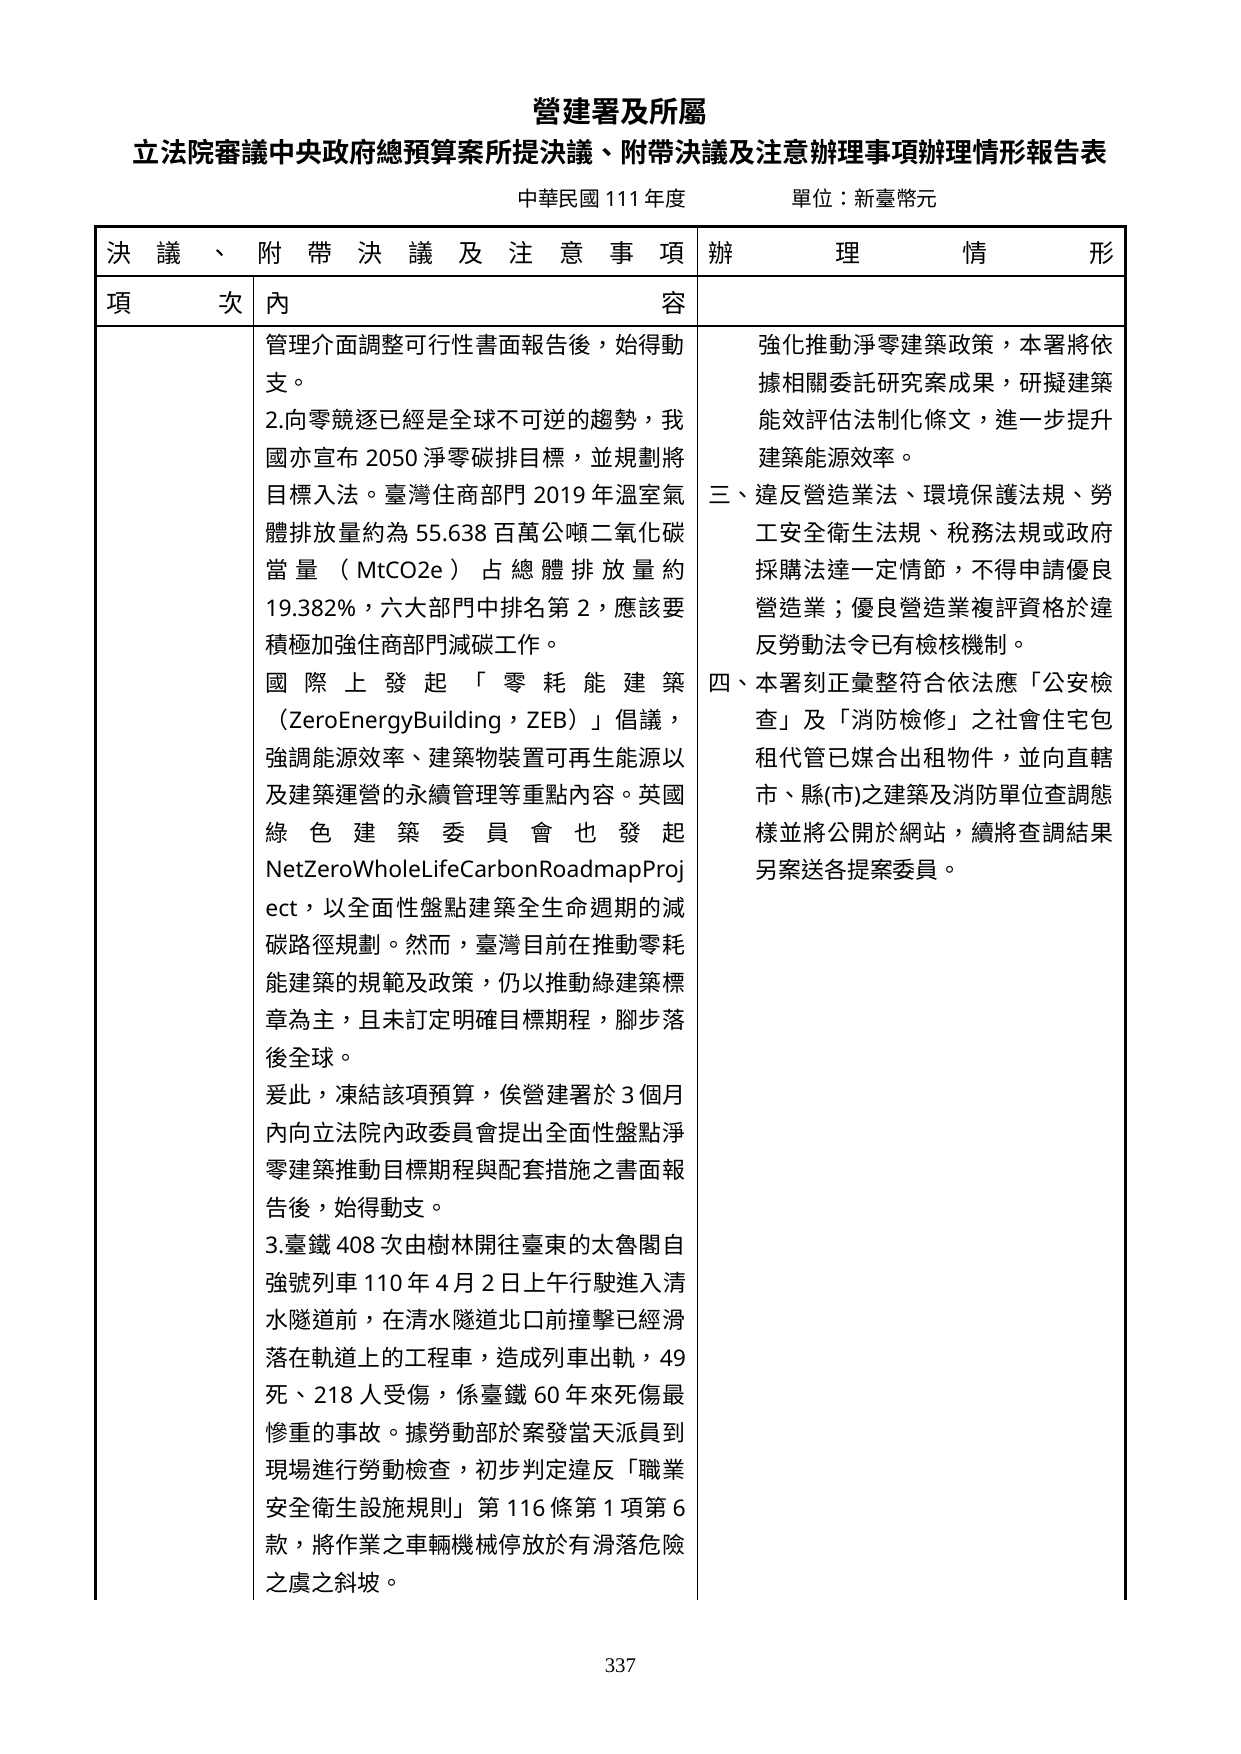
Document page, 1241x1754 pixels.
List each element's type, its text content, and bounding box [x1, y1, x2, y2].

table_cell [698, 327, 1124, 1600]
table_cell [254, 327, 697, 1600]
table_header 辦理情形 [698, 228, 1124, 275]
table_cell [97, 327, 253, 1600]
table_cell [698, 277, 1124, 325]
table_cell 內容 [254, 277, 697, 325]
table_header 決議、附帶決議及注意事項 [97, 228, 697, 275]
table_cell 項次 [97, 277, 253, 325]
